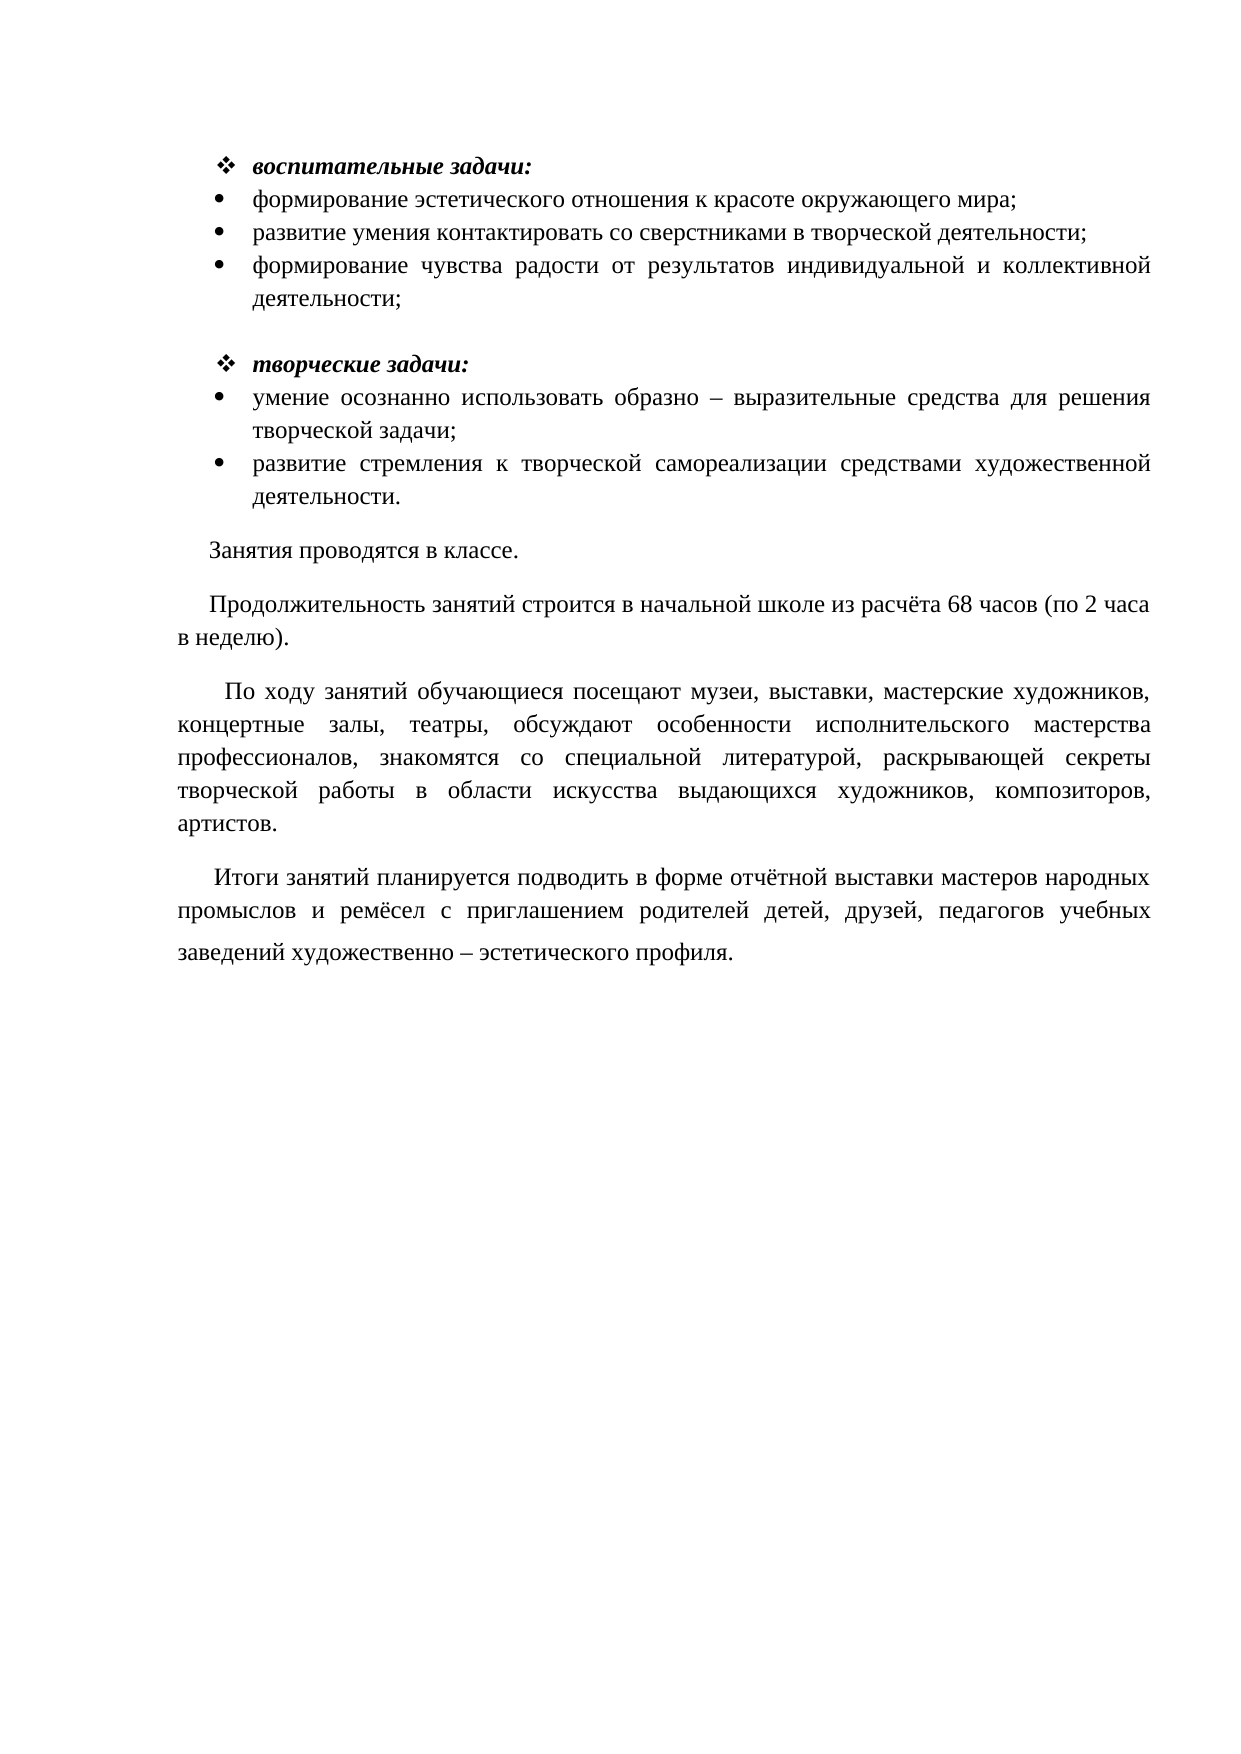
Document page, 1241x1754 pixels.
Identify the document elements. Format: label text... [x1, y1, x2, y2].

text По ходу занятий обучающиеся посещают музеи, выставки, мастерские художников, концертные залы, театры, обсуждают особенности исполнительского мастерства профессионалов, знакомятся со специальной литературой, раскрывающей секреты творческой работы в области искусства выдающихся художников, композиторов, артистов. [177, 676, 1152, 837]
list развитие умения контактировать со сверстниками в творческой деятельности; [215, 217, 1152, 246]
list воспитательные задачи: [215, 151, 1152, 180]
list творческие задачи: [215, 349, 1152, 378]
list формирование чувства радости от результатов индивидуальной и коллективной деятельности; [215, 250, 1152, 312]
text Итоги занятий планируется подводить в форме отчётной выставки мастеров народных промыслов и ремёсел с приглашением родителей детей, друзей, педагогов учебных заведений художественно – эстетического профиля. [177, 862, 1152, 968]
text Занятия проводятся в классе. [177, 535, 1152, 564]
list формирование эстетического отношения к красоте окружающего мира; [215, 184, 1152, 213]
text Продолжительность занятий строится в начальной школе из расчёта 68 часов (по 2 часа в неделю). [177, 589, 1152, 651]
list умение осознанно использовать образно – выразительные средства для решения творческой задачи; [215, 382, 1152, 444]
list развитие стремления к творческой самореализации средствами художественной деятельности. [215, 448, 1152, 510]
